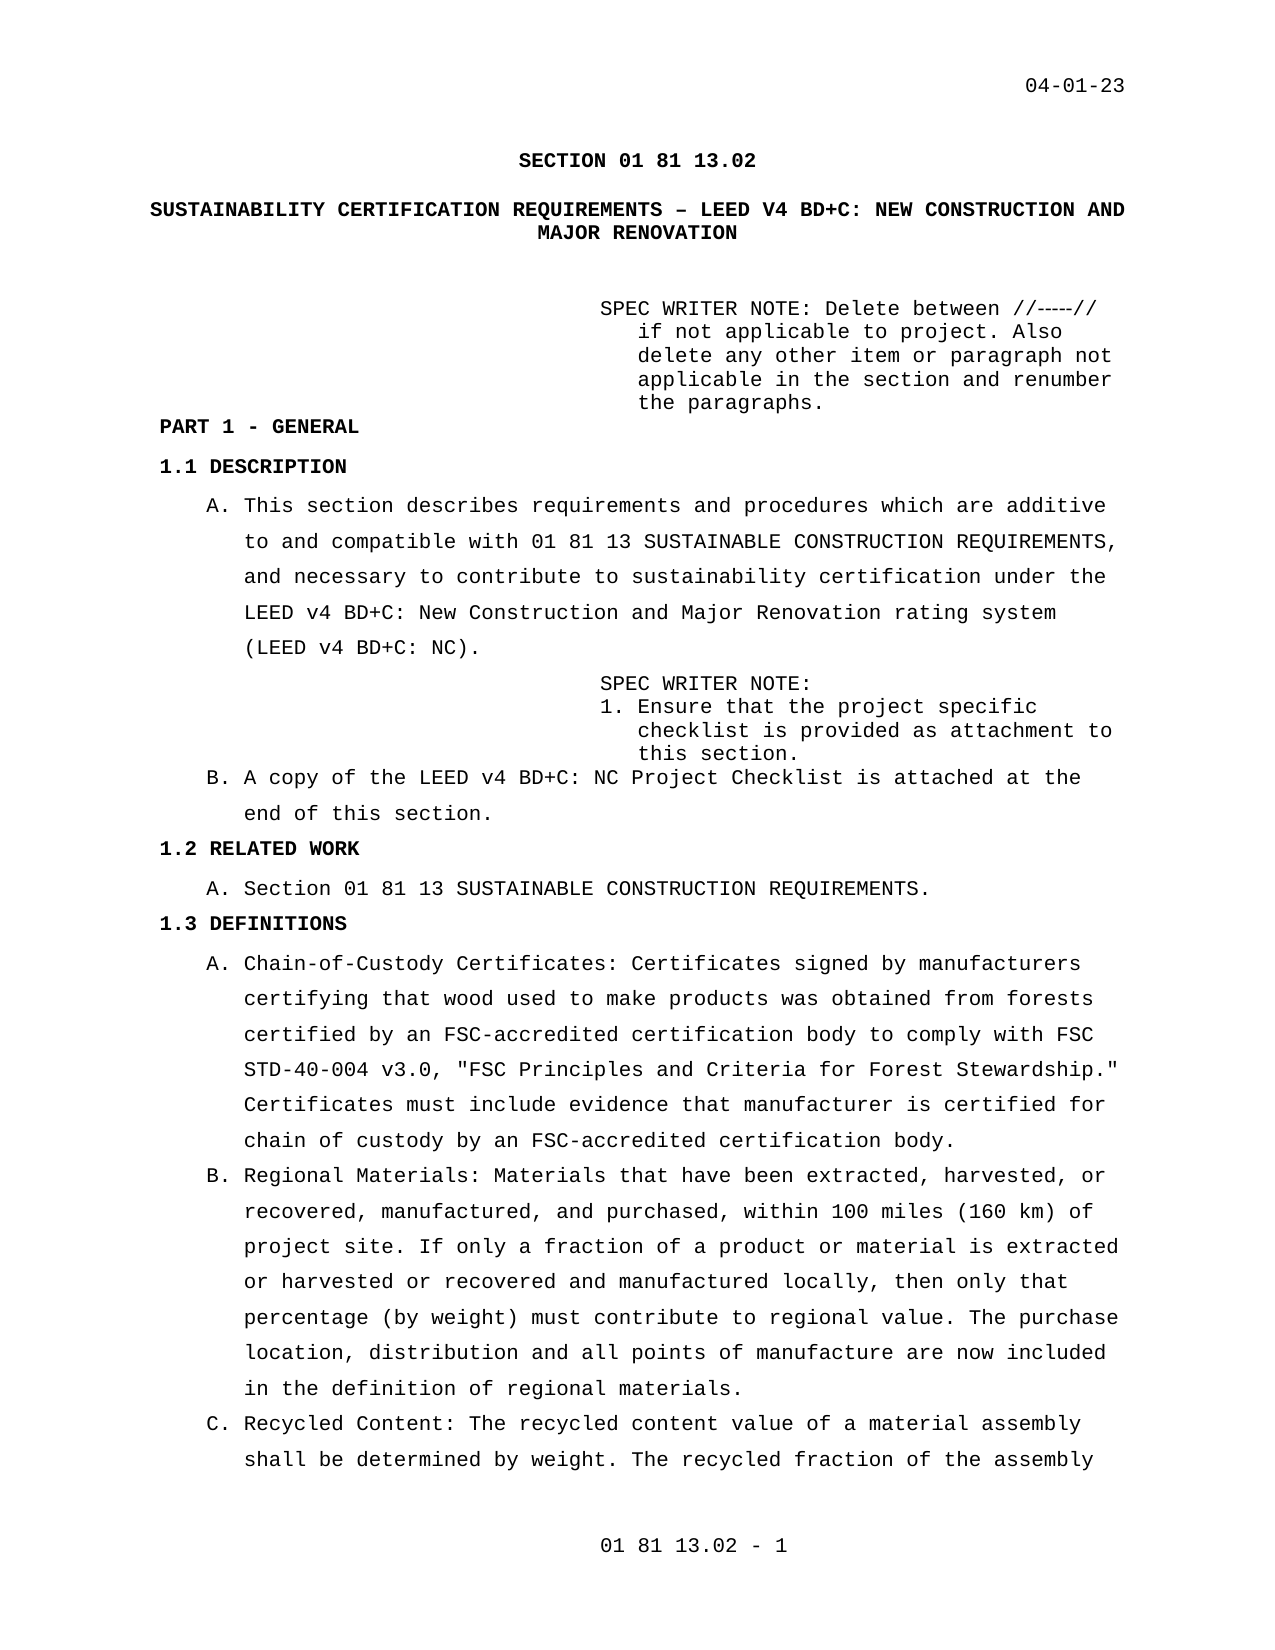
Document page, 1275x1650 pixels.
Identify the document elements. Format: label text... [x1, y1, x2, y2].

text DEFINITIONS [159, 913, 1125, 937]
text 1. Ensure that the project specific checklist is provided as attachment to this section. [600, 696, 1125, 767]
text SPEC WRITER NOTE: [600, 672, 1125, 696]
title SECTION 01 81 13.02 [150, 150, 1125, 174]
text RELATED WORK [159, 838, 1125, 862]
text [206, 1413, 1125, 1472]
title SUSTAINABILITY CERTIFICATION REQUIREMENTS – LEED v4 BD+C: New Construction and major renovation [150, 199, 1125, 269]
text DESCRIPTION [159, 456, 1125, 479]
text Chain-of-Custody Certificates: Certificates signed by manufacturers certifying that wood used to make products was obtained from forests certified by an FSC-accredited certification body to comply with FSC STD-40-004 v3.0, "FSC Principles and Criteria for Forest Stewardship." Certificates must include evidence that manufacturer is certified for chain of custody by an FSC-accredited certification body. [206, 953, 1125, 1153]
text A copy of the LEED v4 BD+C: NC Project Checklist is attached at the end of this section. [206, 767, 1125, 826]
list PaRT 1 - GENERAL [159, 416, 1125, 440]
text This section describes requirements and procedures which are additive to and compatible with 01 81 13 SUSTAINABLE CONSTRUCTION REQUIREMENTS, and necessary to contribute to sustainability certification under the LEED v4 BD+C: New Construction and Major Renovation rating system (LEED v4 BD+C: NC). [206, 495, 1125, 661]
text Regional Materials: Materials that have been extracted, harvested, or recovered, manufactured, and purchased, within 100 miles (160 km) of project site. If only a fraction of a product or material is extracted or harvested or recovered and manufactured locally, then only that percentage (by weight) must contribute to regional value. The purchase location, distribution and all points of manufacture are now included in the definition of regional materials. [206, 1165, 1125, 1401]
text Section 01 81 13 SUSTAINABLE CONSTRUCTION REQUIREMENTS. [206, 878, 1125, 901]
text SPEC WRITER NOTE: Delete between //‑‑‑‑‑// if not applicable to project. Also delete any other item or paragraph not applicable in the section and renumber the paragraphs. [600, 294, 1125, 416]
